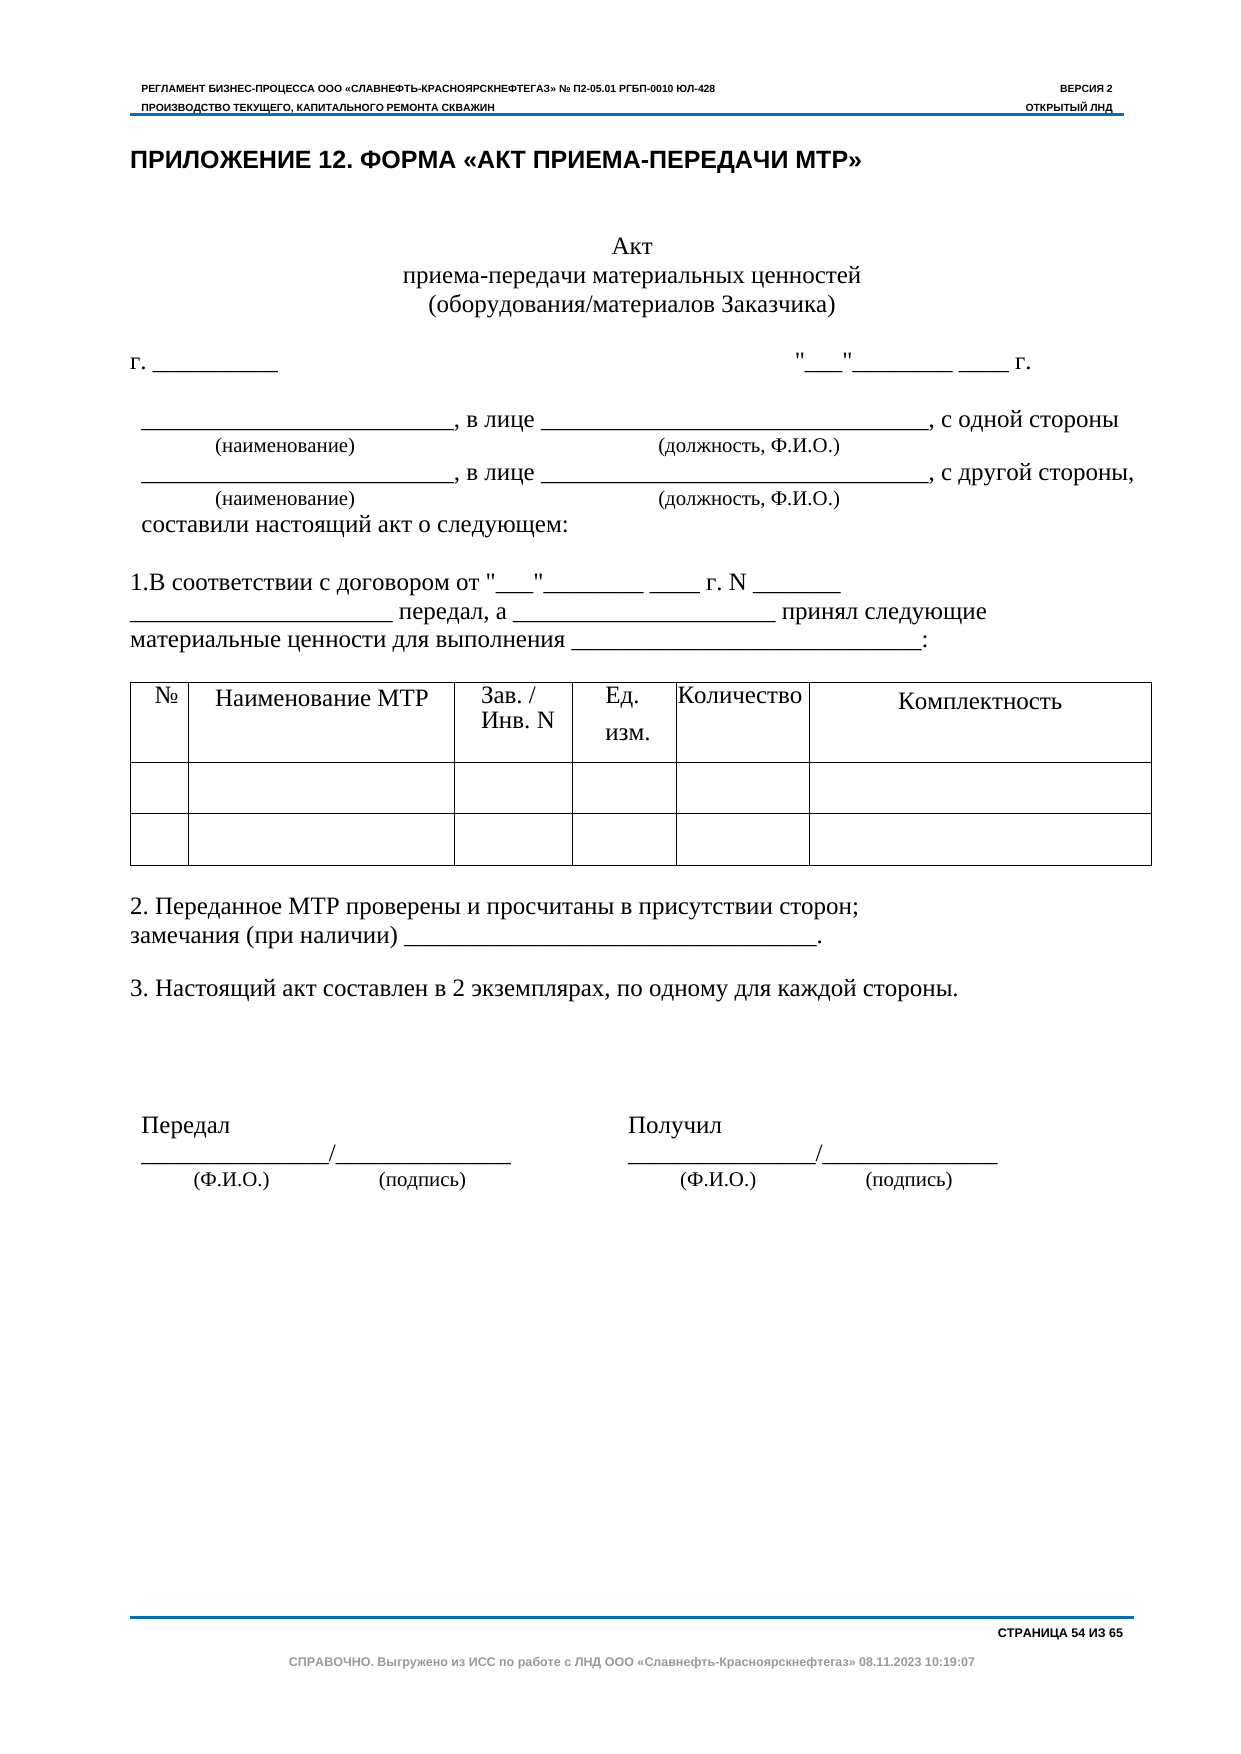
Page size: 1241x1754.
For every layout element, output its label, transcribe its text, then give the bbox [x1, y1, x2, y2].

table_cell [189, 763, 454, 813]
table_header № [131, 683, 188, 762]
table_cell [131, 763, 188, 813]
table_header Количество [677, 683, 809, 762]
table_cell [189, 814, 454, 865]
subtitle ПРИЛОЖЕНИЕ 12. ФОРМА «АКТ ПРИЕМА-ПЕРЕДАЧИ МТР» [130, 145, 1134, 174]
table_header Получил _______________/______________ (Ф.И.О.) (подпись) [617, 1110, 1103, 1191]
table_cell [810, 814, 1151, 865]
text г. __________ "___"________ ____ г. [130, 346, 1134, 375]
table_header Комплектность [810, 683, 1151, 762]
text 1.В соответствии с договором от "___"________ ____ г. N _______ [130, 567, 1134, 596]
table_cell _________________________, в лице _______________________________, с другой стороны, (наименование) (должность, Ф.И.О.) [130, 457, 1148, 509]
table_cell [455, 763, 572, 813]
text 3. Настоящий акт составлен в 2 экземплярах, по одному для каждой стороны. [130, 973, 1134, 1002]
table_header _________________________, в лице _______________________________, с одной стороны (наименование) (должность, Ф.И.О.) [130, 404, 1148, 457]
table_header Ед. изм. [573, 683, 676, 762]
table_cell [677, 763, 809, 813]
table_cell составили настоящий акт о следующем: [130, 510, 1148, 538]
table_cell [677, 814, 809, 865]
text 2. Переданное МТР проверены и просчитаны в присутствии сторон; [130, 891, 1134, 920]
text _____________________ передал, а _____________________ принял следующие материальные ценности для выполнения ____________________________: [130, 596, 1134, 653]
text замечания (при наличии) _________________________________. [130, 920, 1134, 948]
table_header Зав. / Инв. N [455, 683, 572, 762]
text приема-передачи материальных ценностей [130, 260, 1134, 289]
text Акт [130, 231, 1134, 260]
table_cell [573, 763, 676, 813]
text (оборудования/материалов Заказчика) [130, 289, 1134, 318]
table_header Передал _______________/______________ (Ф.И.О.) (подпись) [130, 1110, 617, 1191]
table_cell [455, 814, 572, 865]
table_cell [131, 814, 188, 865]
table_header Наименование МТР [189, 683, 454, 762]
table_cell [573, 814, 676, 865]
table_cell [810, 763, 1151, 813]
